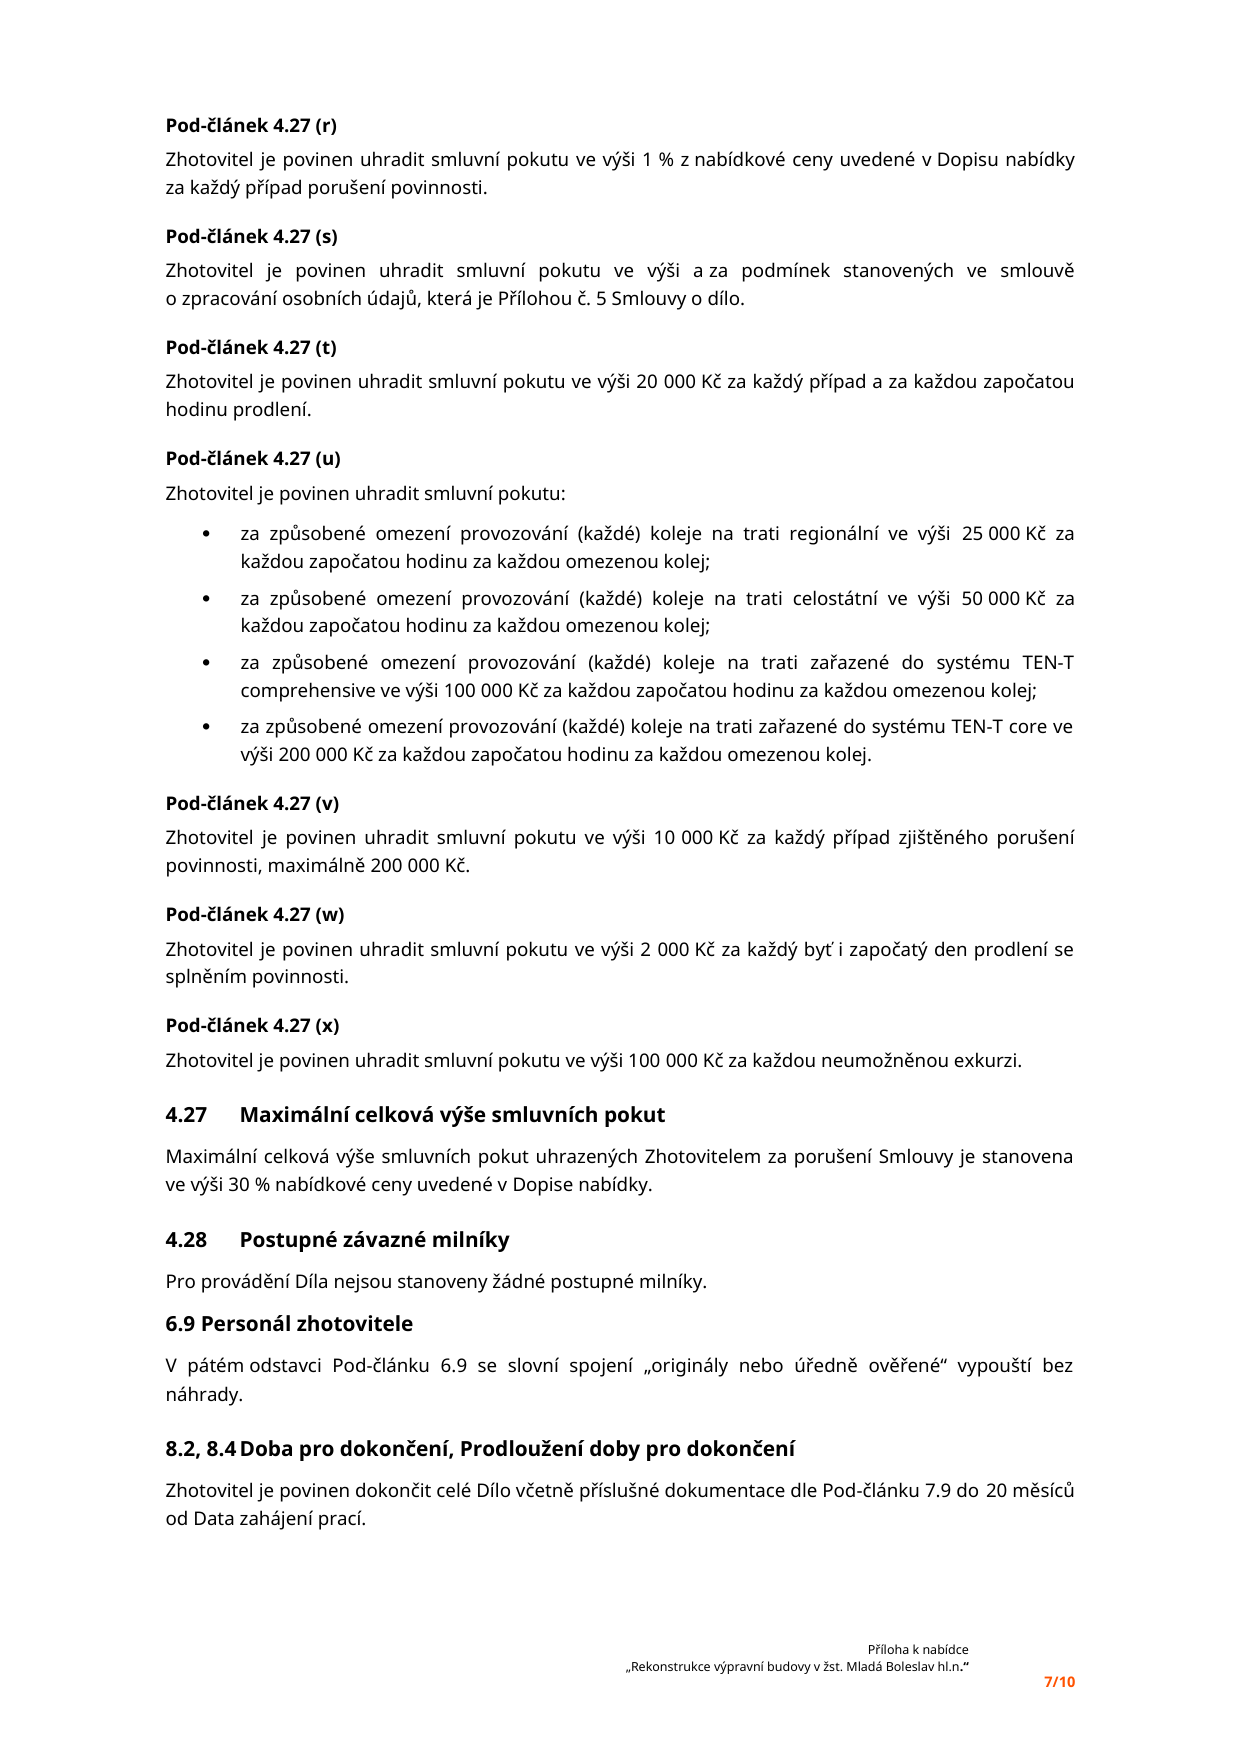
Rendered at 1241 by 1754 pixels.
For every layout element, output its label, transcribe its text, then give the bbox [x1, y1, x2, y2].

text Pod-článek 4.27 (x) [165, 1013, 1075, 1038]
text Maximální celková výše smluvních pokut uhrazených Zhotovitelem za porušení Smlouvy je stanovena ve výši 30 % nabídkové ceny uvedené v Dopise nabídky. [165, 1144, 1075, 1197]
text Zhotovitel je povinen dokončit celé Dílo včetně příslušné dokumentace dle Pod-článku 7.9 do 20 měsíců od Data zahájení prací. [165, 1478, 1075, 1531]
text Zhotovitel je povinen uhradit smluvní pokutu ve výši a za podmínek stanovených ve smlouvě o zpracování osobních údajů, která je Přílohou č. 5 Smlouvy o dílo. [165, 258, 1075, 311]
text Pod-článek 4.27 (s) [165, 223, 1075, 249]
text 8.2, 8.4 Doba pro dokončení, Prodloužení doby pro dokončení [165, 1434, 1075, 1462]
text 6.9 Personál zhotovitele [165, 1309, 1075, 1337]
text 4.27 Maximální celková výše smluvních pokut [165, 1100, 1075, 1128]
text 4.28 Postupné závazné milníky [165, 1225, 1075, 1253]
text Zhotovitel je povinen uhradit smluvní pokutu ve výši 100 000 Kč za každou neumožněnou exkurzi. [165, 1047, 1075, 1072]
text za způsobené omezení provozování (každé) koleje na trati regionální ve výši 25 000 Kč za každou započatou hodinu za každou omezenou kolej; [203, 520, 1075, 574]
text Zhotovitel je povinen uhradit smluvní pokutu ve výši 10 000 Kč za každý případ zjištěného porušení povinnosti, maximálně 200 000 Kč. [165, 825, 1075, 878]
text Pod-článek 4.27 (t) [165, 334, 1075, 360]
text Pod-článek 4.27 (v) [165, 790, 1075, 816]
text Pro provádění Díla nejsou stanoveny žádné postupné milníky. [165, 1268, 1075, 1294]
text za způsobené omezení provozování (každé) koleje na trati celostátní ve výši 50 000 Kč za každou započatou hodinu za každou omezenou kolej; [203, 585, 1075, 638]
text Zhotovitel je povinen uhradit smluvní pokutu ve výši 20 000 Kč za každý případ a za každou započatou hodinu prodlení. [165, 369, 1075, 422]
text Zhotovitel je povinen uhradit smluvní pokutu ve výši 2 000 Kč za každý byť i započatý den prodlení se splněním povinnosti. [165, 936, 1075, 989]
text Pod-článek 4.27 (r) [165, 112, 1075, 138]
text Zhotovitel je povinen uhradit smluvní pokutu: [165, 480, 1075, 505]
text za způsobené omezení provozování (každé) koleje na trati zařazené do systému TEN-T core ve výši 200 000 Kč za každou započatou hodinu za každou omezenou kolej. [203, 713, 1075, 767]
text Pod-článek 4.27 (w) [165, 902, 1075, 927]
text Pod-článek 4.27 (u) [165, 446, 1075, 471]
text za způsobené omezení provozování (každé) koleje na trati zařazené do systému TEN-T comprehensive ve výši 100 000 Kč za každou započatou hodinu za každou omezenou kolej; [203, 649, 1075, 703]
text V pátém odstavci Pod-článku 6.9 se slovní spojení „originály nebo úředně ověřené“ vypouští bez náhrady. [165, 1353, 1075, 1406]
text Zhotovitel je povinen uhradit smluvní pokutu ve výši 1 % z nabídkové ceny uvedené v Dopisu nabídky za každý případ porušení povinnosti. [165, 146, 1075, 200]
